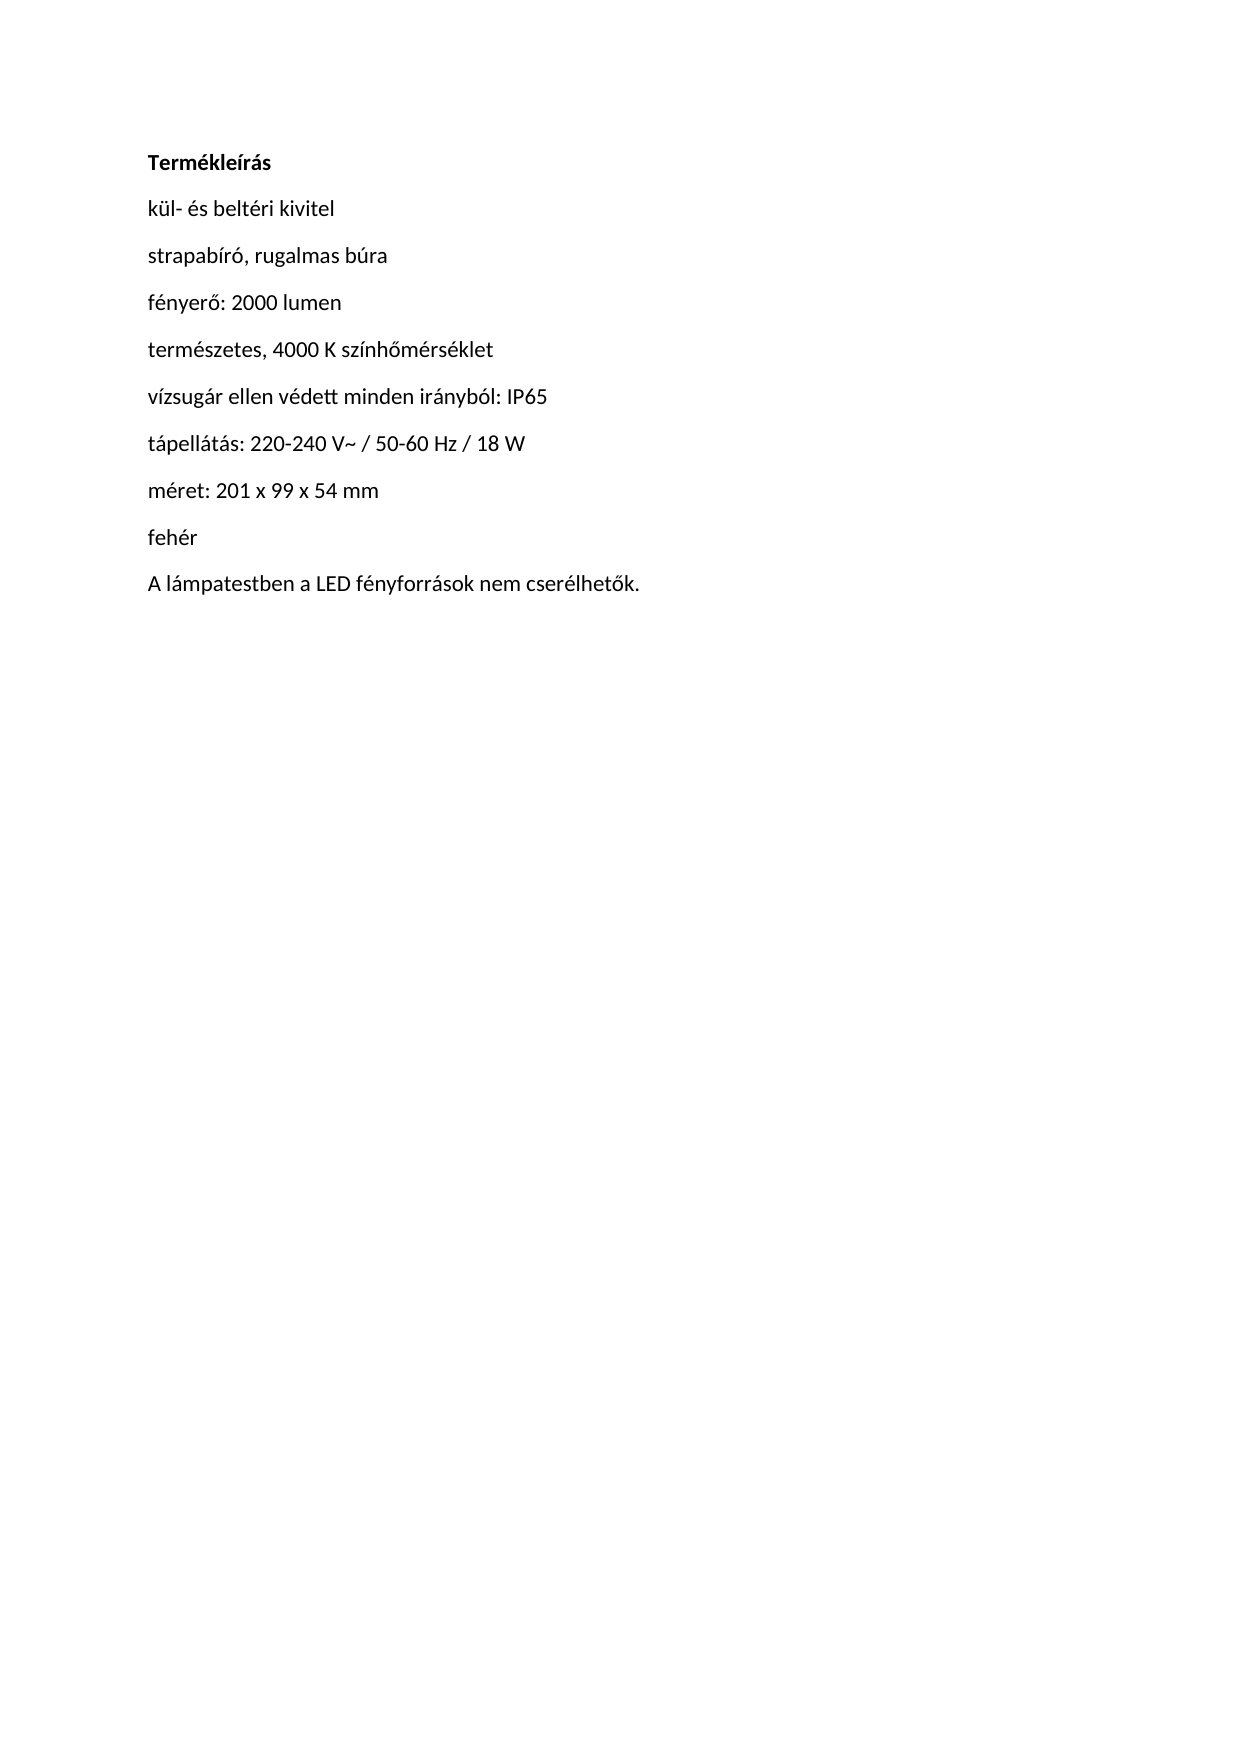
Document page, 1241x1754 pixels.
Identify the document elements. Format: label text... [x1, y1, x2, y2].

text kül- és beltéri kivitel [148, 194, 1093, 222]
text strapabíró, rugalmas búra [148, 241, 1093, 269]
text vízsugár ellen védett minden irányból: IP65 [148, 382, 1093, 410]
text tápellátás: 220-240 V~ / 50-60 Hz / 18 W [148, 429, 1093, 457]
text fehér [148, 523, 1093, 551]
text A lámpatestben a LED fényforrások nem cserélhetők. [148, 569, 1093, 597]
text méret: 201 x 99 x 54 mm [148, 476, 1093, 504]
text fényerő: 2000 lumen [148, 288, 1093, 316]
text Termékleírás [148, 148, 1093, 176]
text természetes, 4000 K színhőmérséklet [148, 335, 1093, 363]
